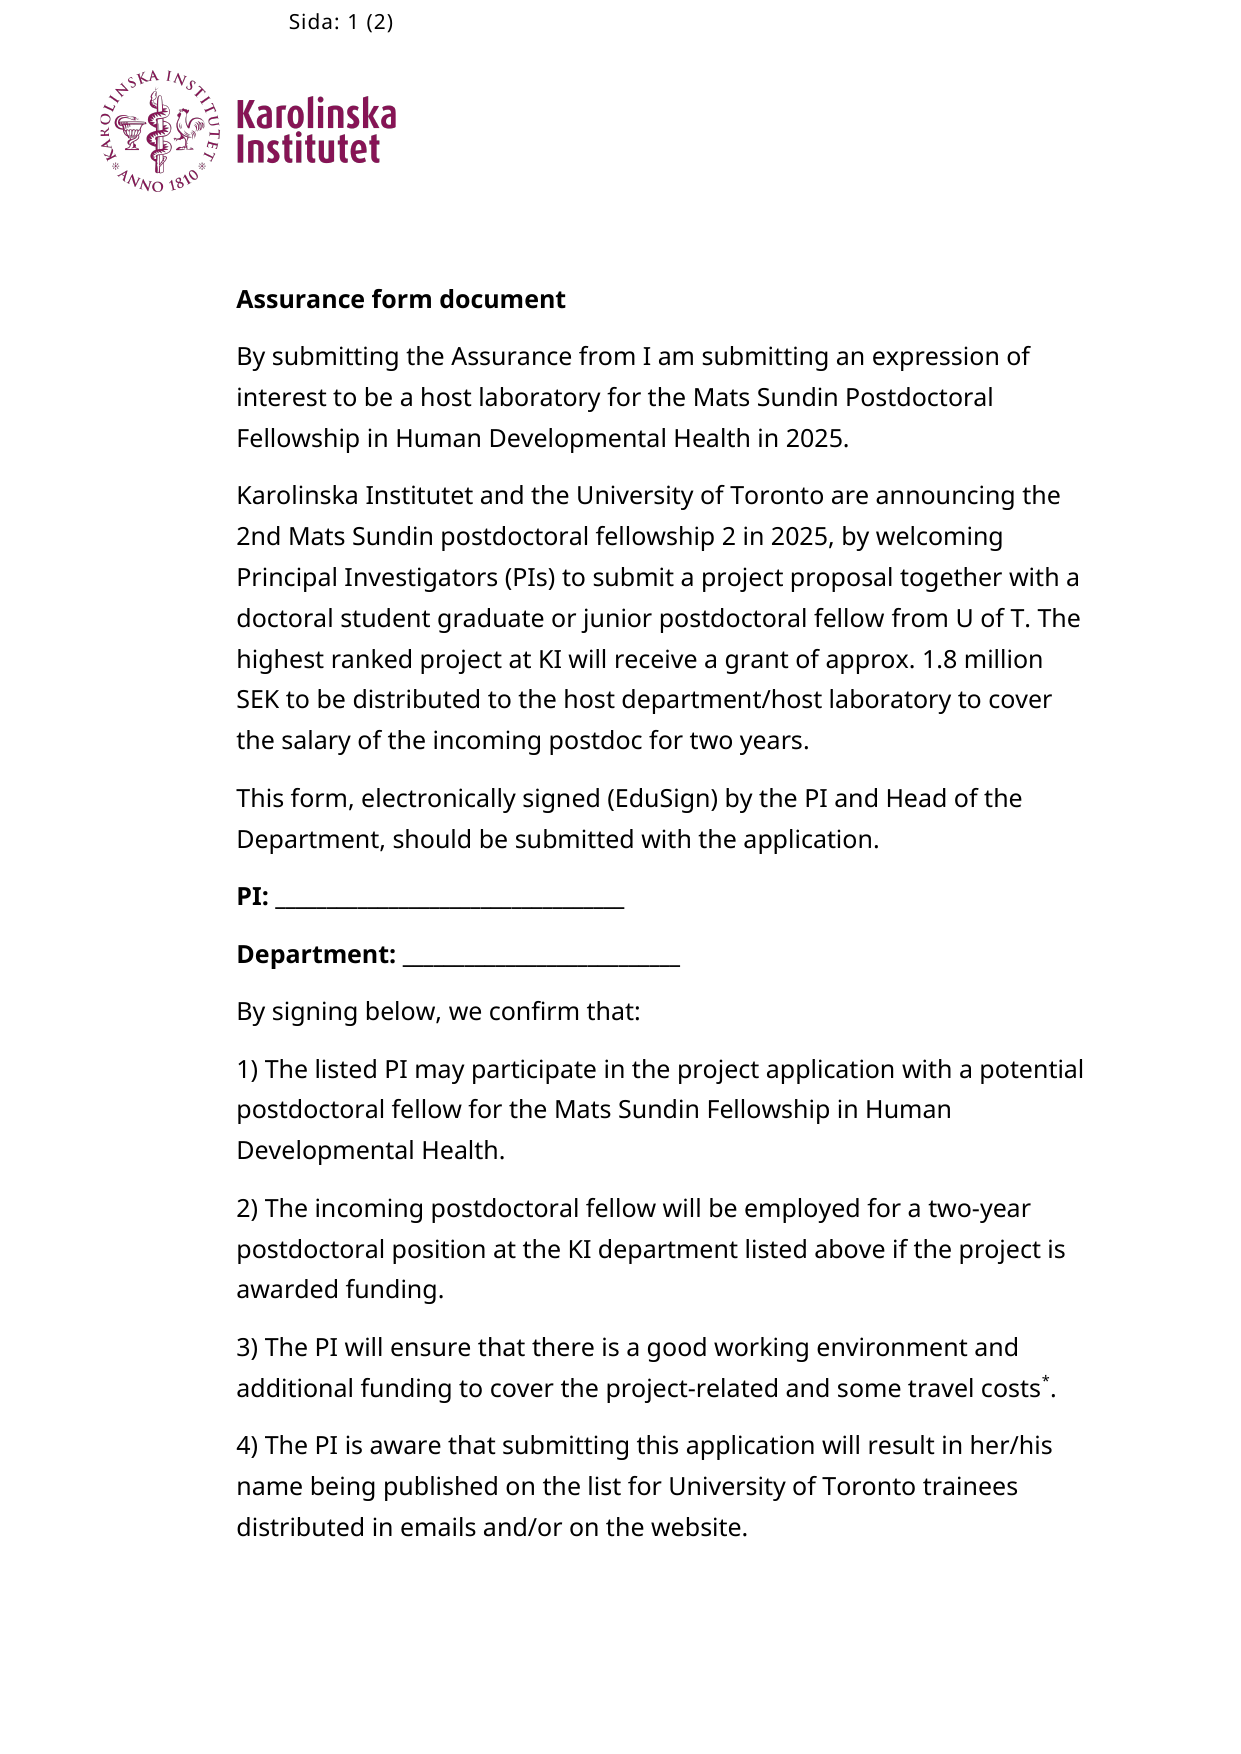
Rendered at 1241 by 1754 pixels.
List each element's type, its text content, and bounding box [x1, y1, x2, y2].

text Department: ___________________________ [236, 936, 1092, 970]
text PI: __________________________________ [236, 879, 1092, 913]
text This form, electronically signed (EduSign) by the PI and Head of the Department, should be submitted with the application. [236, 781, 1092, 855]
text By submitting the Assurance from I am submitting an expression of interest to be a host laboratory for the Mats Sundin Postdoctoral Fellowship in Human Developmental Health in 2025. [236, 339, 1092, 454]
text Assurance form document [236, 281, 1092, 315]
text 4) The PI is aware that submitting this application will result in her/his name being published on the list for University of Toronto trainees distributed in emails and/or on the website. [236, 1428, 1092, 1544]
text 1) The listed PI may participate in the project application with a potential postdoctoral fellow for the Mats Sundin Fellowship in Human Developmental Health. [236, 1051, 1092, 1167]
text By signing below, we confirm that: [236, 994, 1092, 1028]
picture [100, 70, 396, 192]
text Karolinska Institutet and the University of Toronto are announcing the 2nd Mats Sundin postdoctoral fellowship 2 in 2025, by welcoming Principal Investigators (PIs) to submit a project proposal together with a doctoral student graduate or junior postdoctoral fellow from U of T. The highest ranked project at KI will receive a grant of approx. 1.8 million SEK to be distributed to the host department/host laboratory to cover the salary of the incoming postdoc for two years. [236, 478, 1092, 757]
text 2) The incoming postdoctoral fellow will be employed for a two-year postdoctoral position at the KI department listed above if the project is awarded funding. [236, 1191, 1092, 1306]
text 3) The PI will ensure that there is a good working environment and additional funding to cover the project-related and some travel costs*. [236, 1330, 1092, 1404]
